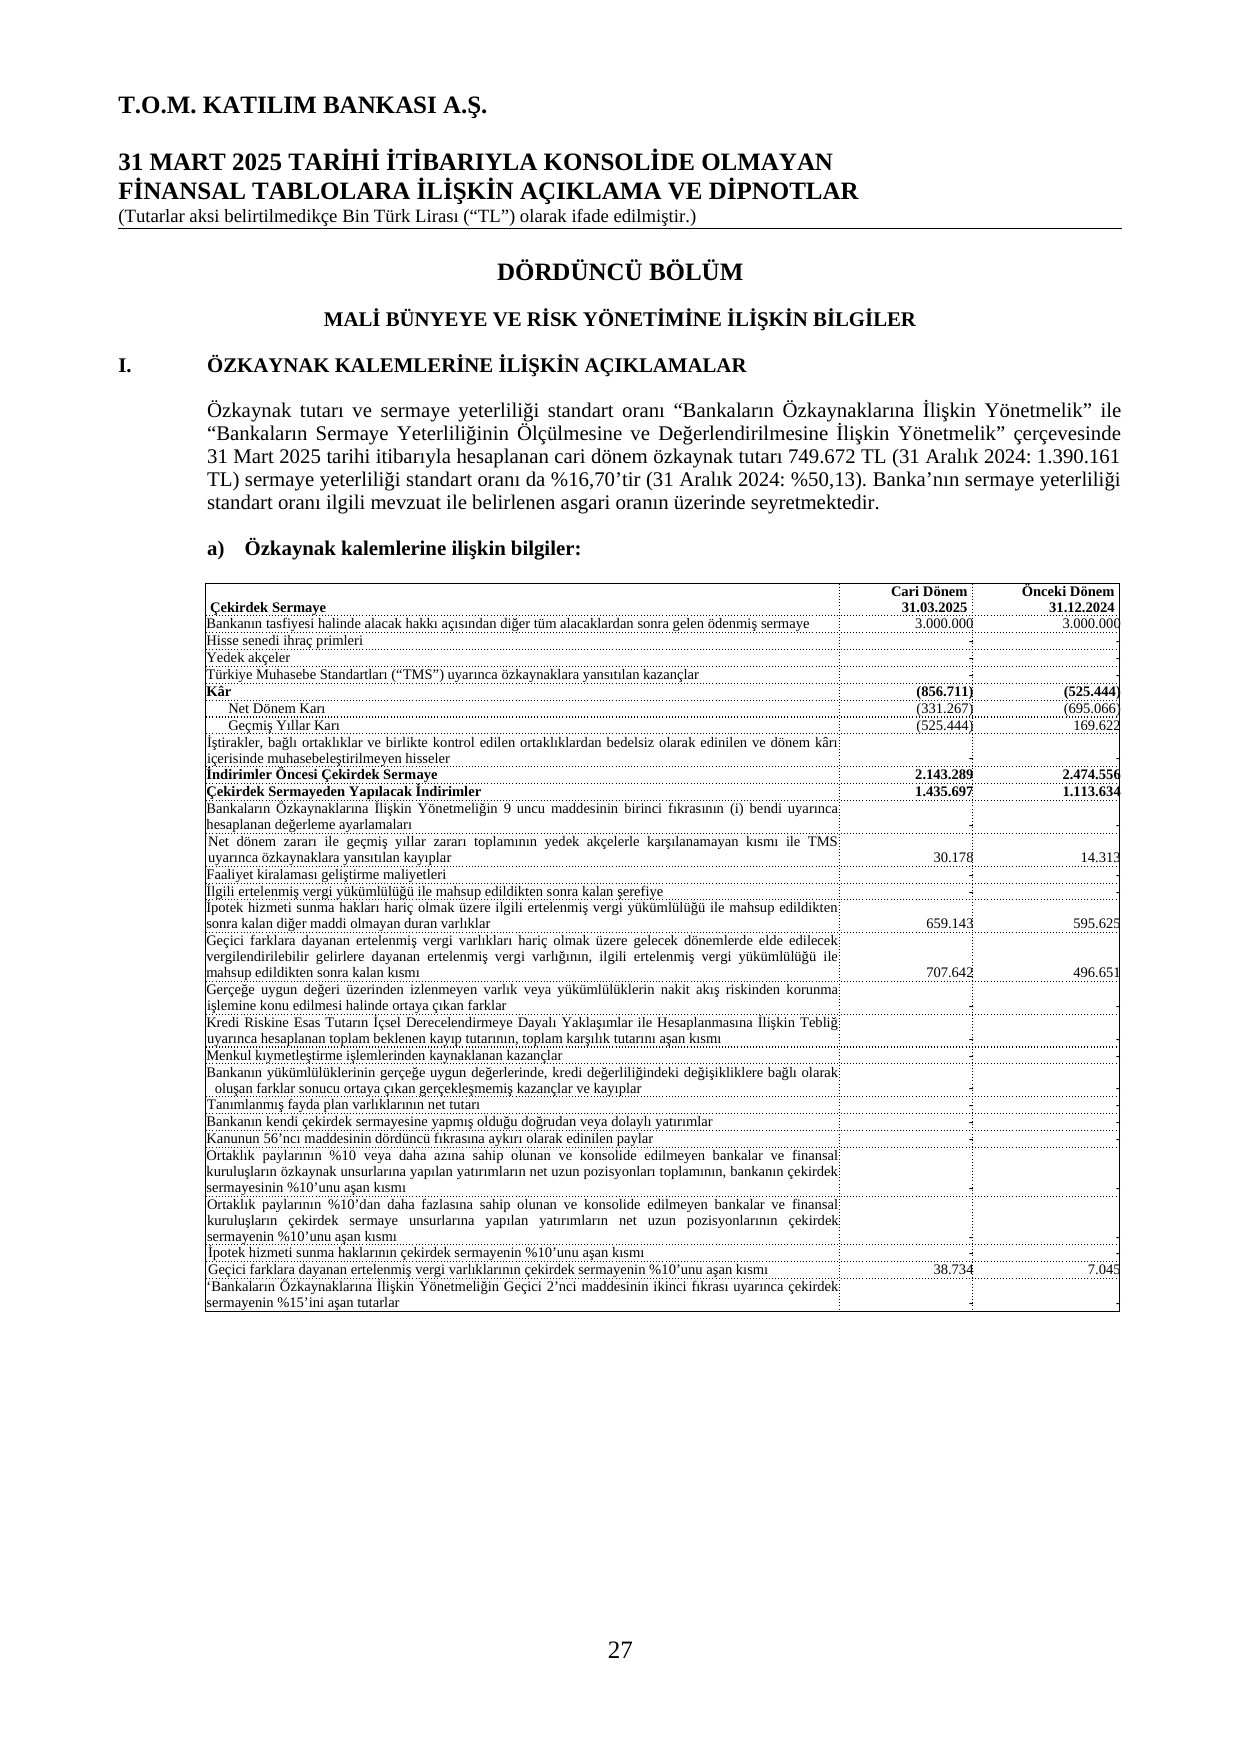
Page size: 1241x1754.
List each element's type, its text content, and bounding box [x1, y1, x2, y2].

subtitle DÖRDÜNCÜ BÖLÜM [118, 258, 1122, 286]
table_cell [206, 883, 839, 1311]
list Özkaynak kalemlerine ilişkin bilgiler: [207, 537, 1122, 560]
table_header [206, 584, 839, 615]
text MALİ BÜNYEYE VE RİSK YÖNETİMİNE İLİŞKİN BİLGİLER [118, 308, 1122, 331]
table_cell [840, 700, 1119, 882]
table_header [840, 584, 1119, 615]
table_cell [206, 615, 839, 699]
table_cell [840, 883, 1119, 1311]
list ÖZKAYNAK KALEMLERİNE İLİŞKİN AÇIKLAMALAR [118, 354, 1122, 377]
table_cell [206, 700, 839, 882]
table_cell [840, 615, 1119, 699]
text Özkaynak tutarı ve sermaye yeterliliği standart oranı “Bankaların Özkaynaklarına İlişkin Yönetmelik” ile “Bankaların Sermaye Yeterliliğinin Ölçülmesine ve Değerlendirilmesine İlişkin Yönetmelik” çerçevesinde 31 Mart 2025 tarihi itibarıyla hesaplanan cari dönem özkaynak tutarı 749.672 TL (31 Aralık 2024: 1.390.161 TL) sermaye yeterliliği standart oranı da %16,70’tir (31 Aralık 2024: %50,13). Banka’nın sermaye yeterliliği standart oranı ilgili mevzuat ile belirlenen asgari oranın üzerinde seyretmektedir. [207, 399, 1122, 514]
